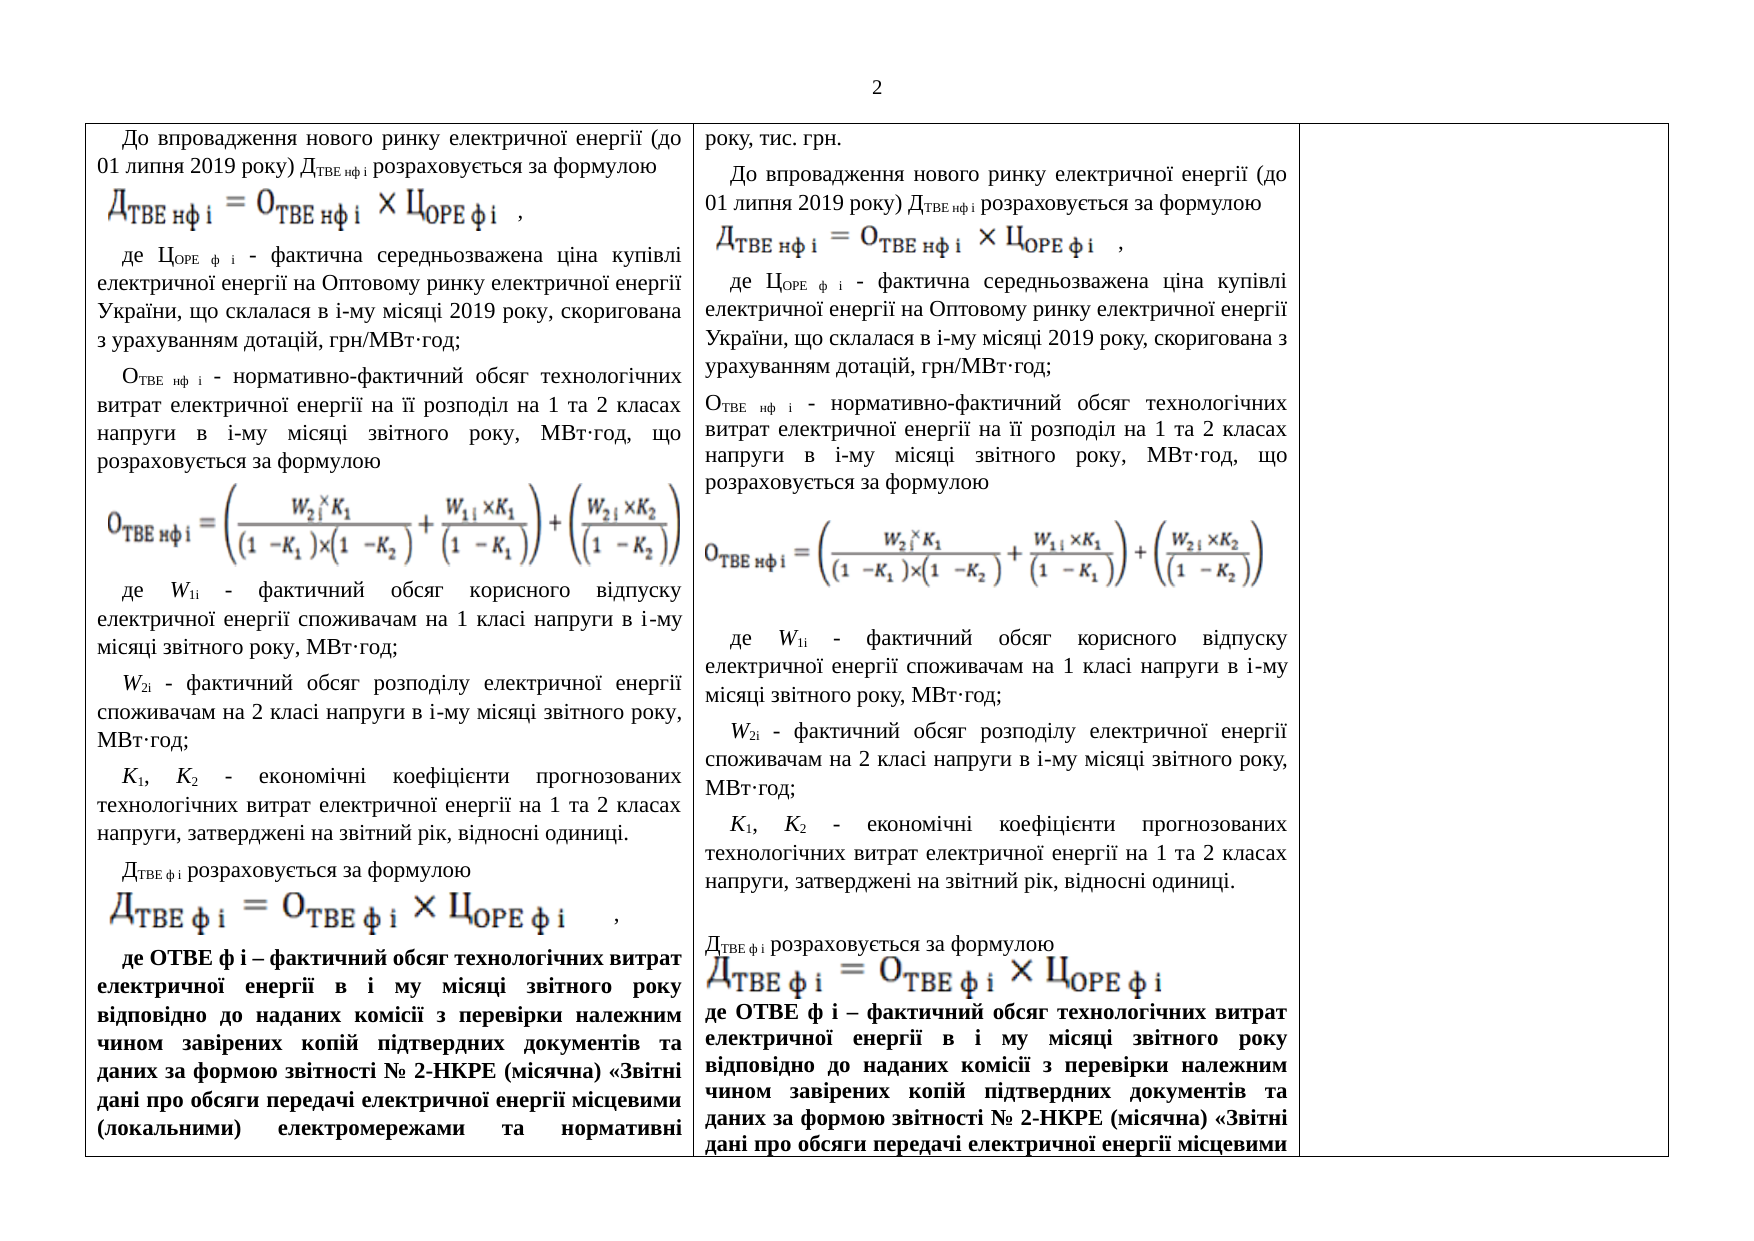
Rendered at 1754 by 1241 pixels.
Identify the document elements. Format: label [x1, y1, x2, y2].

table_cell [86, 124, 693, 1156]
picture [705, 520, 1263, 588]
picture [108, 188, 498, 231]
picture [716, 225, 1095, 258]
picture [108, 483, 680, 567]
table_cell [694, 124, 1299, 1156]
table_cell [1300, 124, 1668, 1156]
picture [108, 892, 565, 935]
picture [705, 956, 1162, 999]
